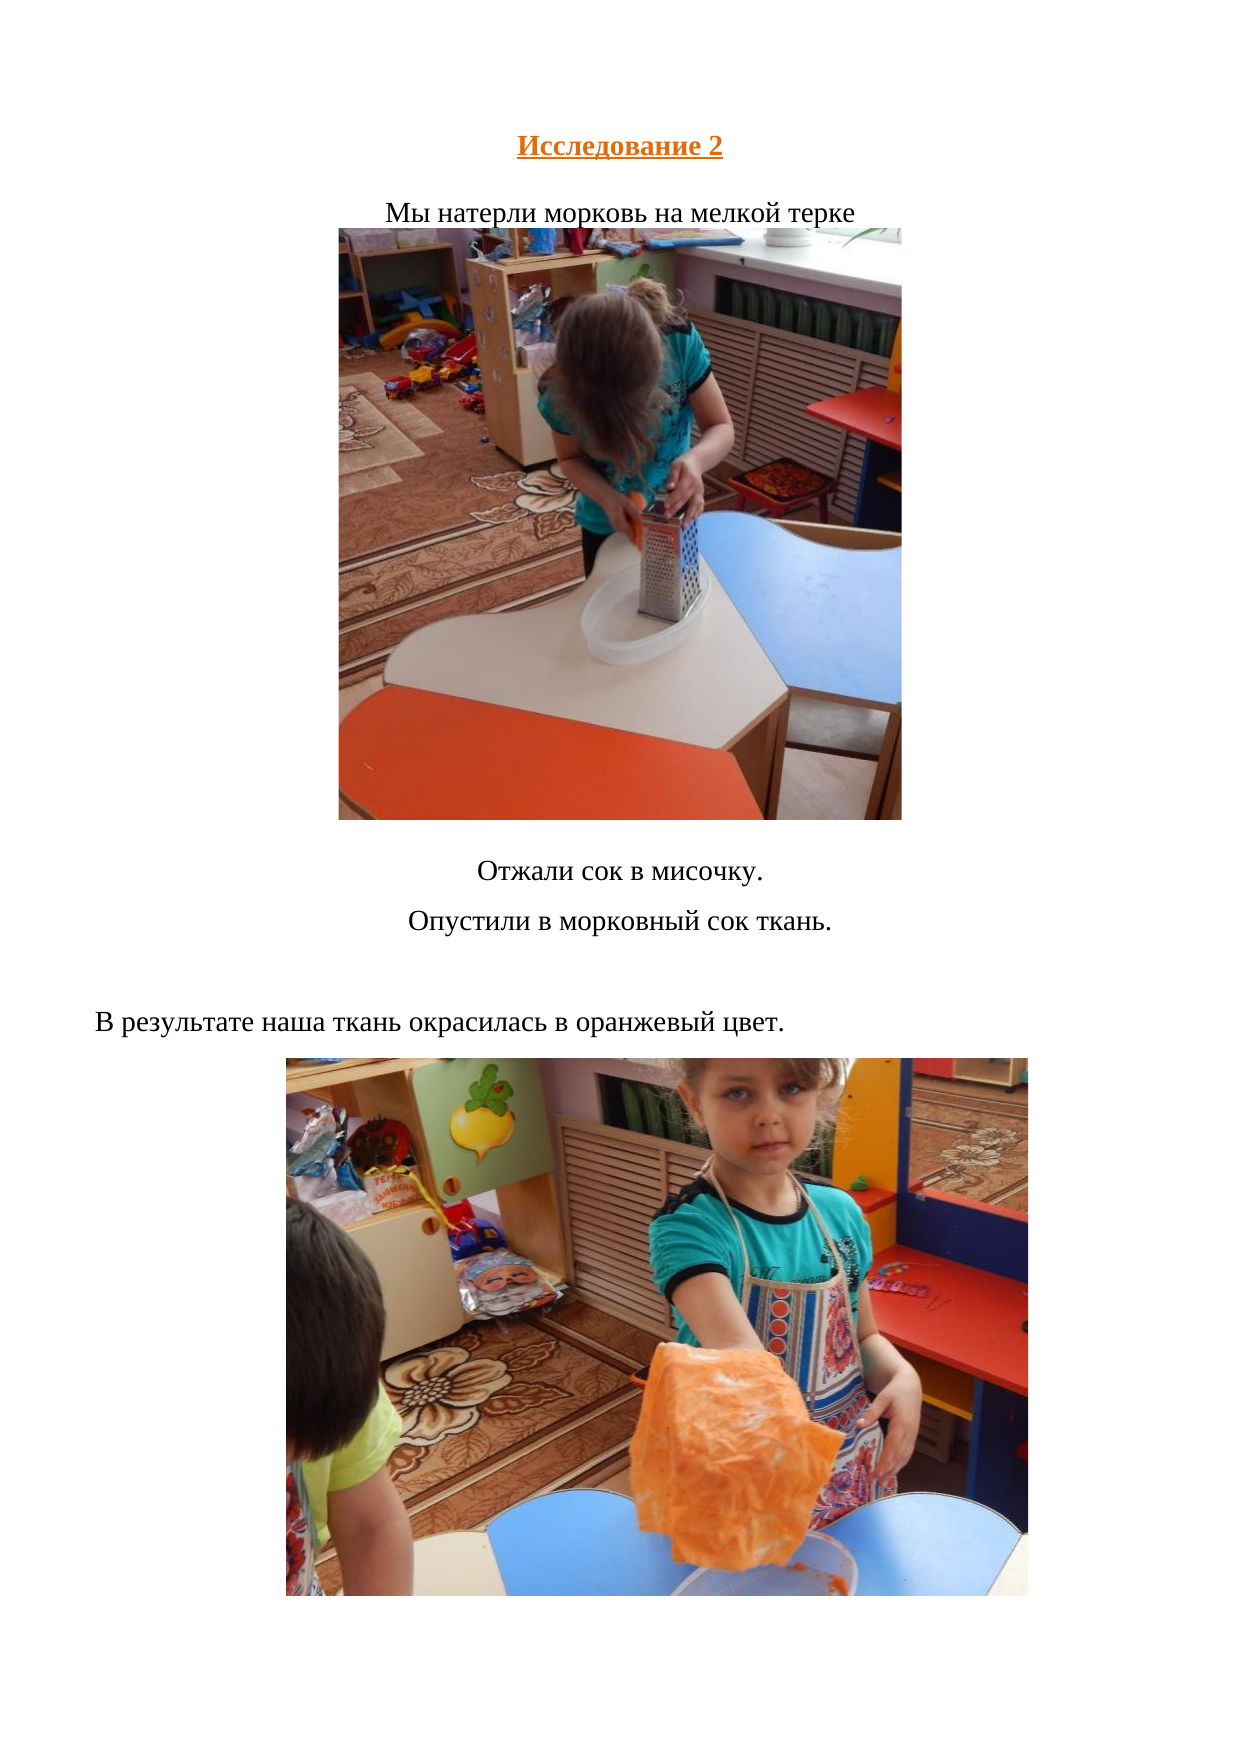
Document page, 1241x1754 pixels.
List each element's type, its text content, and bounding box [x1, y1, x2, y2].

text Опустили в морковный сок ткань. [94, 903, 1146, 937]
text Отжали сок в мисочку. [94, 853, 1146, 886]
text Мы натерли морковь на мелкой терке [94, 195, 1146, 229]
text В результате наша ткань окрасилась в оранжевый цвет. [94, 1004, 1146, 1037]
text Исследование 2 [94, 128, 1146, 162]
picture [338, 228, 902, 820]
picture [286, 1058, 1029, 1596]
